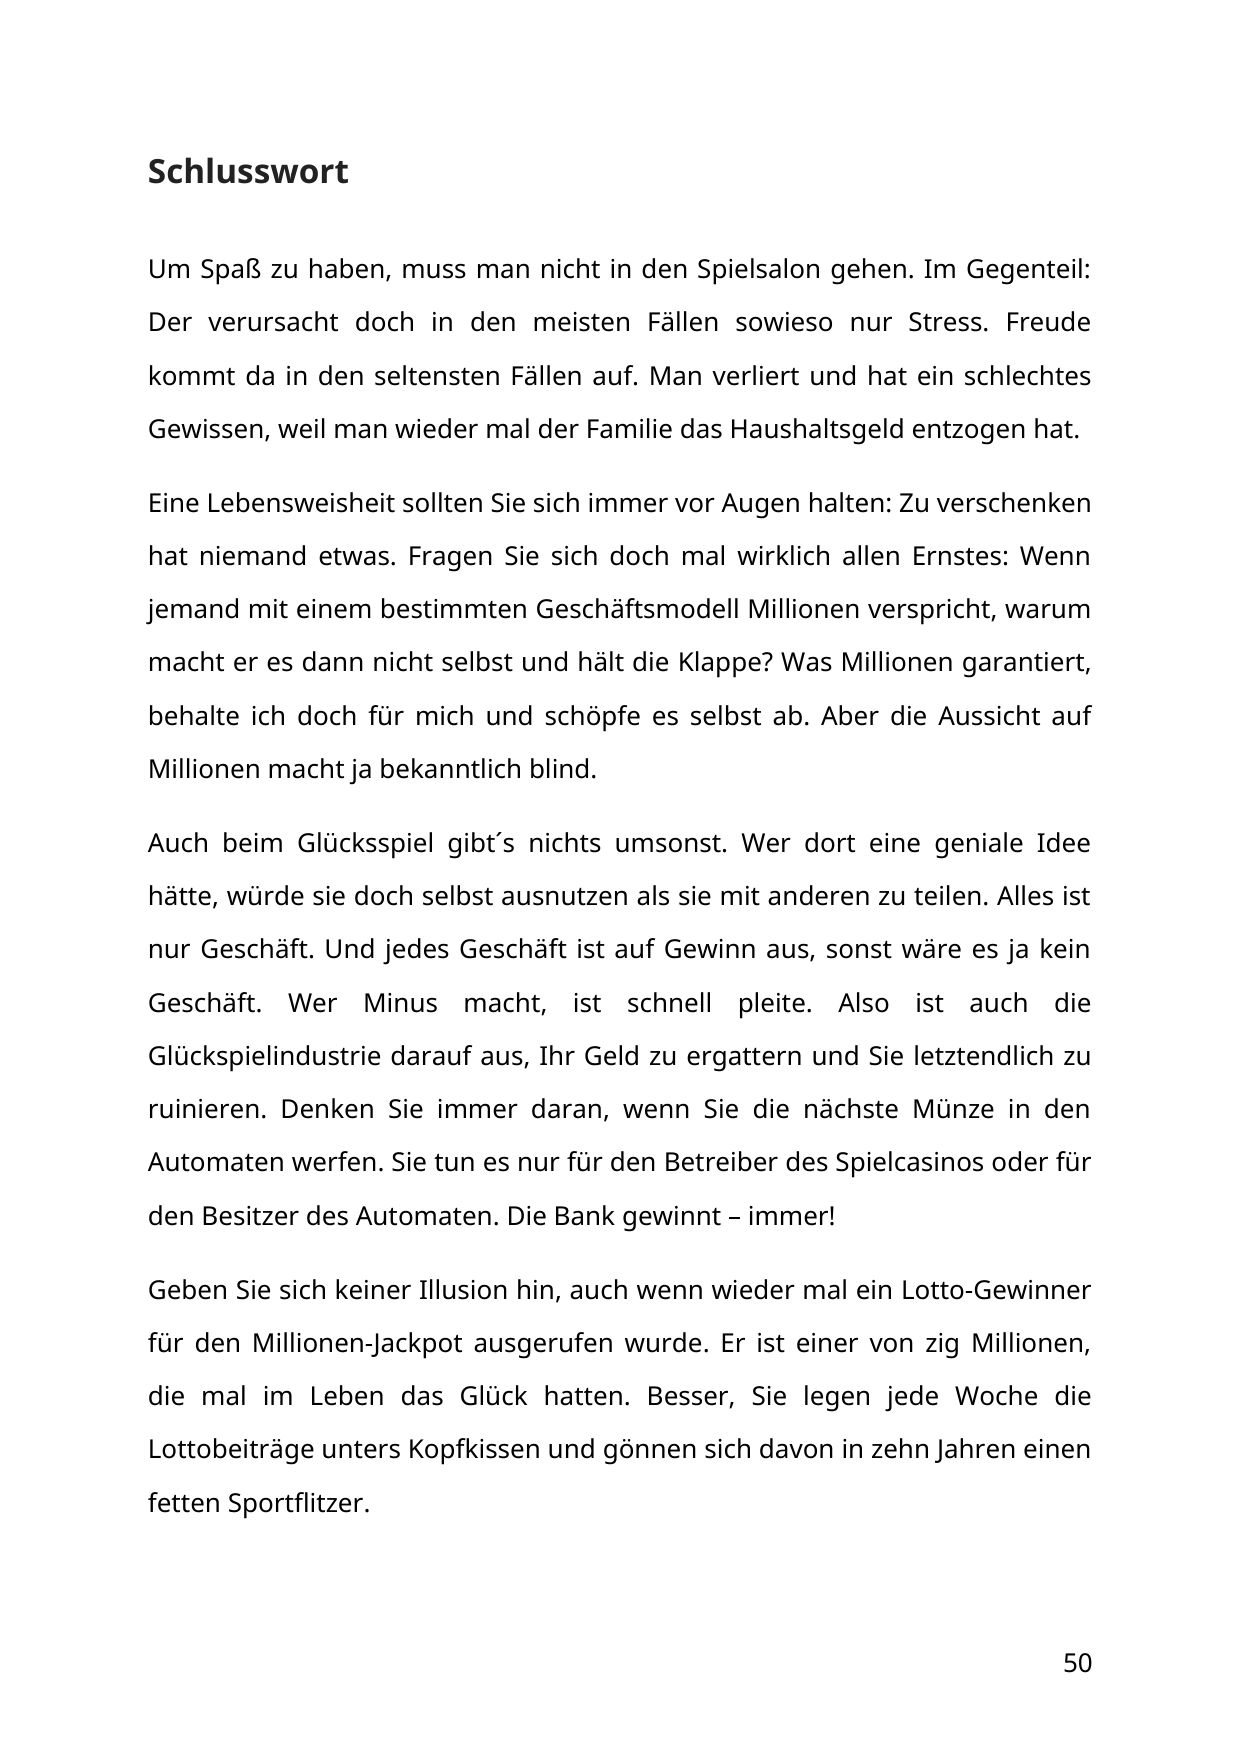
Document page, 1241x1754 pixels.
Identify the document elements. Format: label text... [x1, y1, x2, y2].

text Auch beim Glücksspiel gibt´s nichts umsonst. Wer dort eine geniale Idee hätte, würde sie doch selbst ausnutzen als sie mit anderen zu teilen. Alles ist nur Geschäft. Und jedes Geschäft ist auf Gewinn aus, sonst wäre es ja kein Geschäft. Wer Minus macht, ist schnell pleite. Also ist auch die Glückspielindustrie darauf aus, Ihr Geld zu ergattern und Sie letztendlich zu ruinieren. Denken Sie immer daran, wenn Sie die nächste Münze in den Automaten werfen. Sie tun es nur für den Betreiber des Spielcasinos oder für den Besitzer des Automaten. Die Bank gewinnt – immer! [148, 824, 1093, 1233]
subtitle Schlusswort [148, 148, 1093, 193]
text Um Spaß zu haben, muss man nicht in den Spielsalon gehen. Im Gegenteil: Der verursacht doch in den meisten Fällen sowieso nur Stress. Freude kommt da in den seltensten Fällen auf. Man verliert und hat ein schlechtes Gewissen, weil man wieder mal der Familie das Haushaltsgeld entzogen hat. [148, 251, 1093, 446]
text Geben Sie sich keiner Illusion hin, auch wenn wieder mal ein Lotto-Gewinner für den Millionen-Jackpot ausgerufen wurde. Er ist einer von zig Millionen, die mal im Leben das Glück hatten. Besser, Sie legen jede Woche die Lottobeiträge unters Kopfkissen und gönnen sich davon in zehn Jahren einen fetten Sportflitzer. [148, 1271, 1093, 1520]
text Eine Lebensweisheit sollten Sie sich immer vor Augen halten: Zu verschenken hat niemand etwas. Fragen Sie sich doch mal wirklich allen Ernstes: Wenn jemand mit einem bestimmten Geschäftsmodell Millionen verspricht, warum macht er es dann nicht selbst und hält die Klappe? Was Millionen garantiert, behalte ich doch für mich und schöpfe es selbst ab. Aber die Aussicht auf Millionen macht ja bekanntlich blind. [148, 484, 1093, 786]
